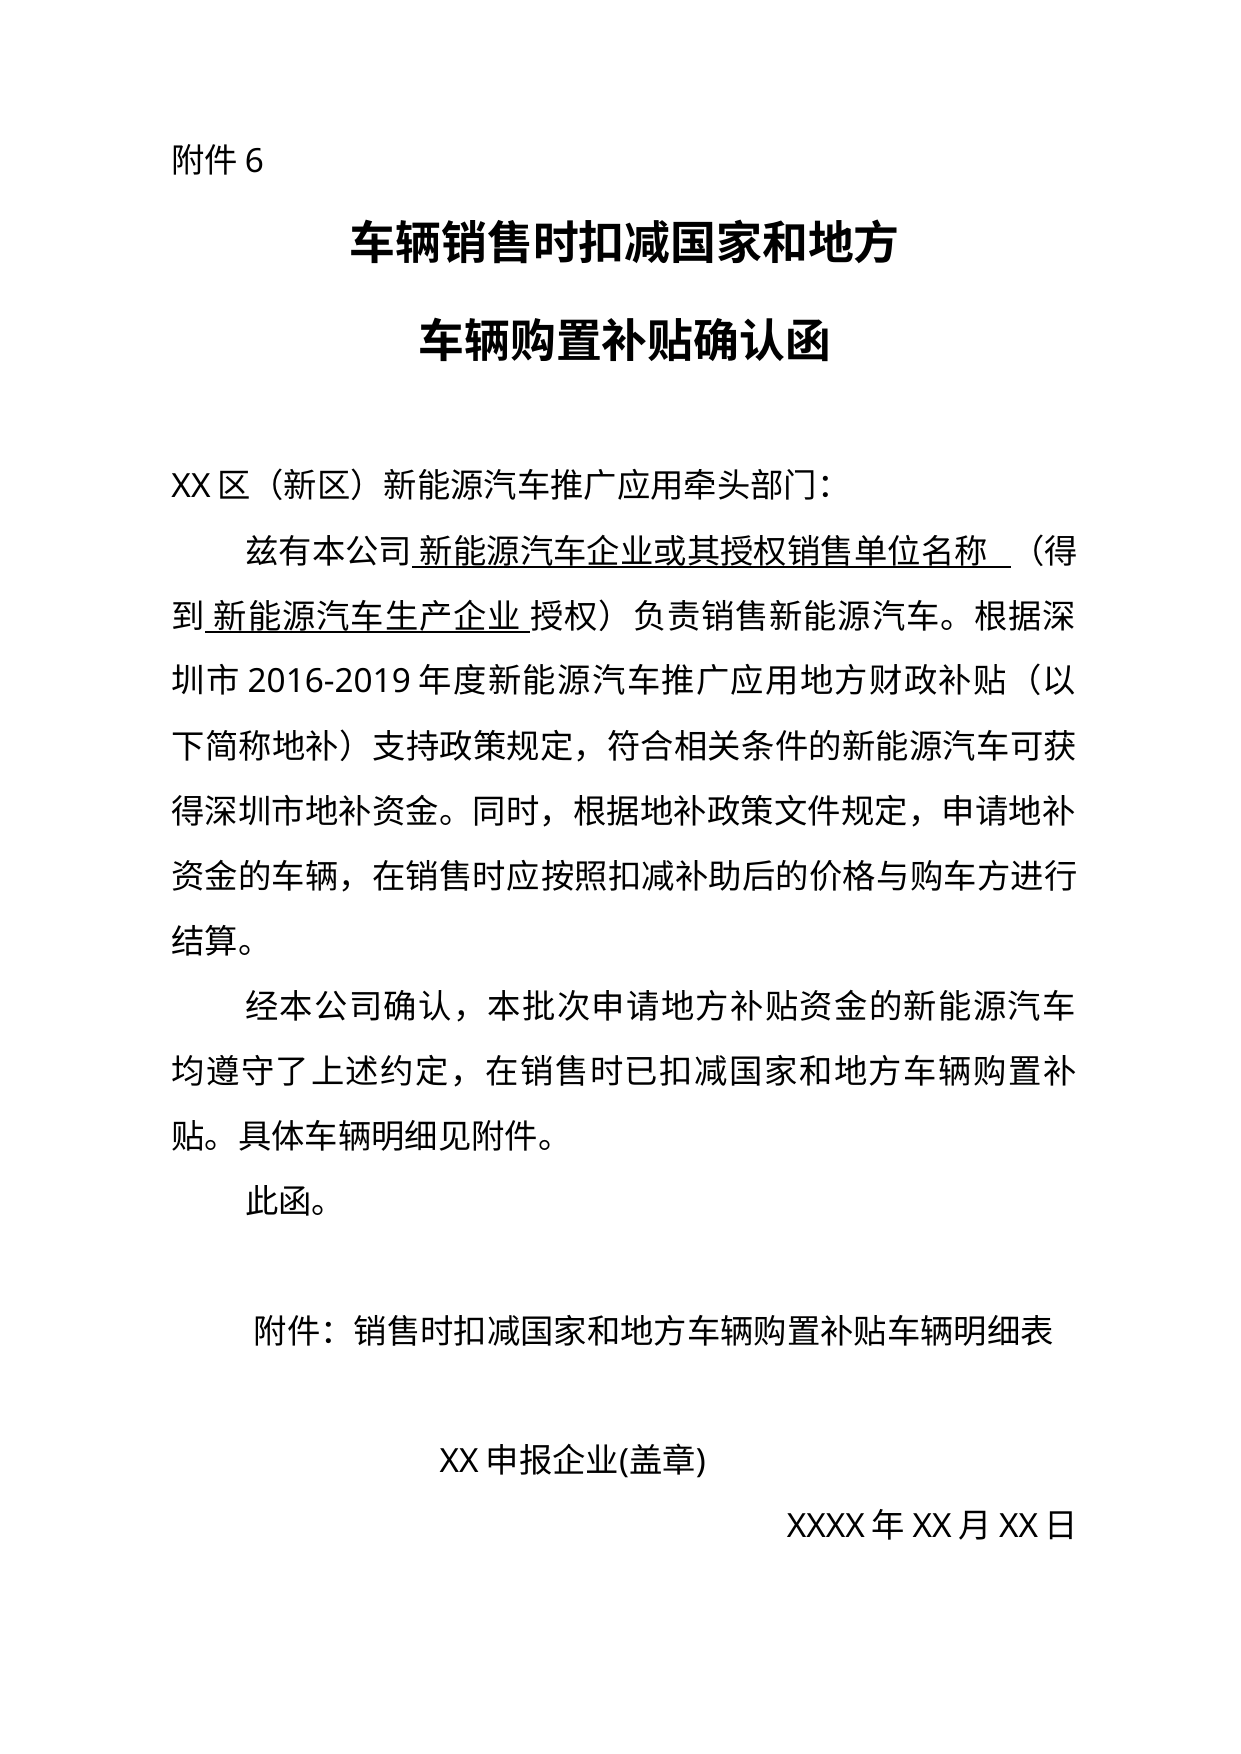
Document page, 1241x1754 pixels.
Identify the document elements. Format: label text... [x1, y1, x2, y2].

text 经本公司确认，本批次申请地方补贴资金的新能源汽车均遵守了上述约定，在销售时已扣减国家和地方车辆购置补贴。具体车辆明细见附件。 [171, 971, 1078, 1166]
text 附件：销售时扣减国家和地方车辆购置补贴车辆明细表 [171, 1296, 1078, 1361]
text XX申报企业(盖章) [171, 1426, 1078, 1491]
text XX区（新区）新能源汽车推广应用牵头部门： [171, 451, 1078, 516]
text 兹有本公司 新能源汽车企业或其授权销售单位名称 （得到 新能源汽车生产企业 授权）负责销售新能源汽车。根据深圳市2016-2019年度新能源汽车推广应用地方财政补贴（以下简称地补）支持政策规定，符合相关条件的新能源汽车可获得深圳市地补资金。同时，根据地补政策文件规定，申请地补资金的车辆，在销售时应按照扣减补助后的价格与购车方进行结算。 [171, 516, 1078, 971]
text XXXX年 XX月 XX日 [171, 1491, 1078, 1556]
text 此函。 [171, 1166, 1078, 1231]
text 车辆购置补贴确认函 [171, 288, 1078, 386]
text 车辆销售时扣减国家和地方 [171, 191, 1078, 288]
subtitle 附件6 [171, 126, 1078, 191]
